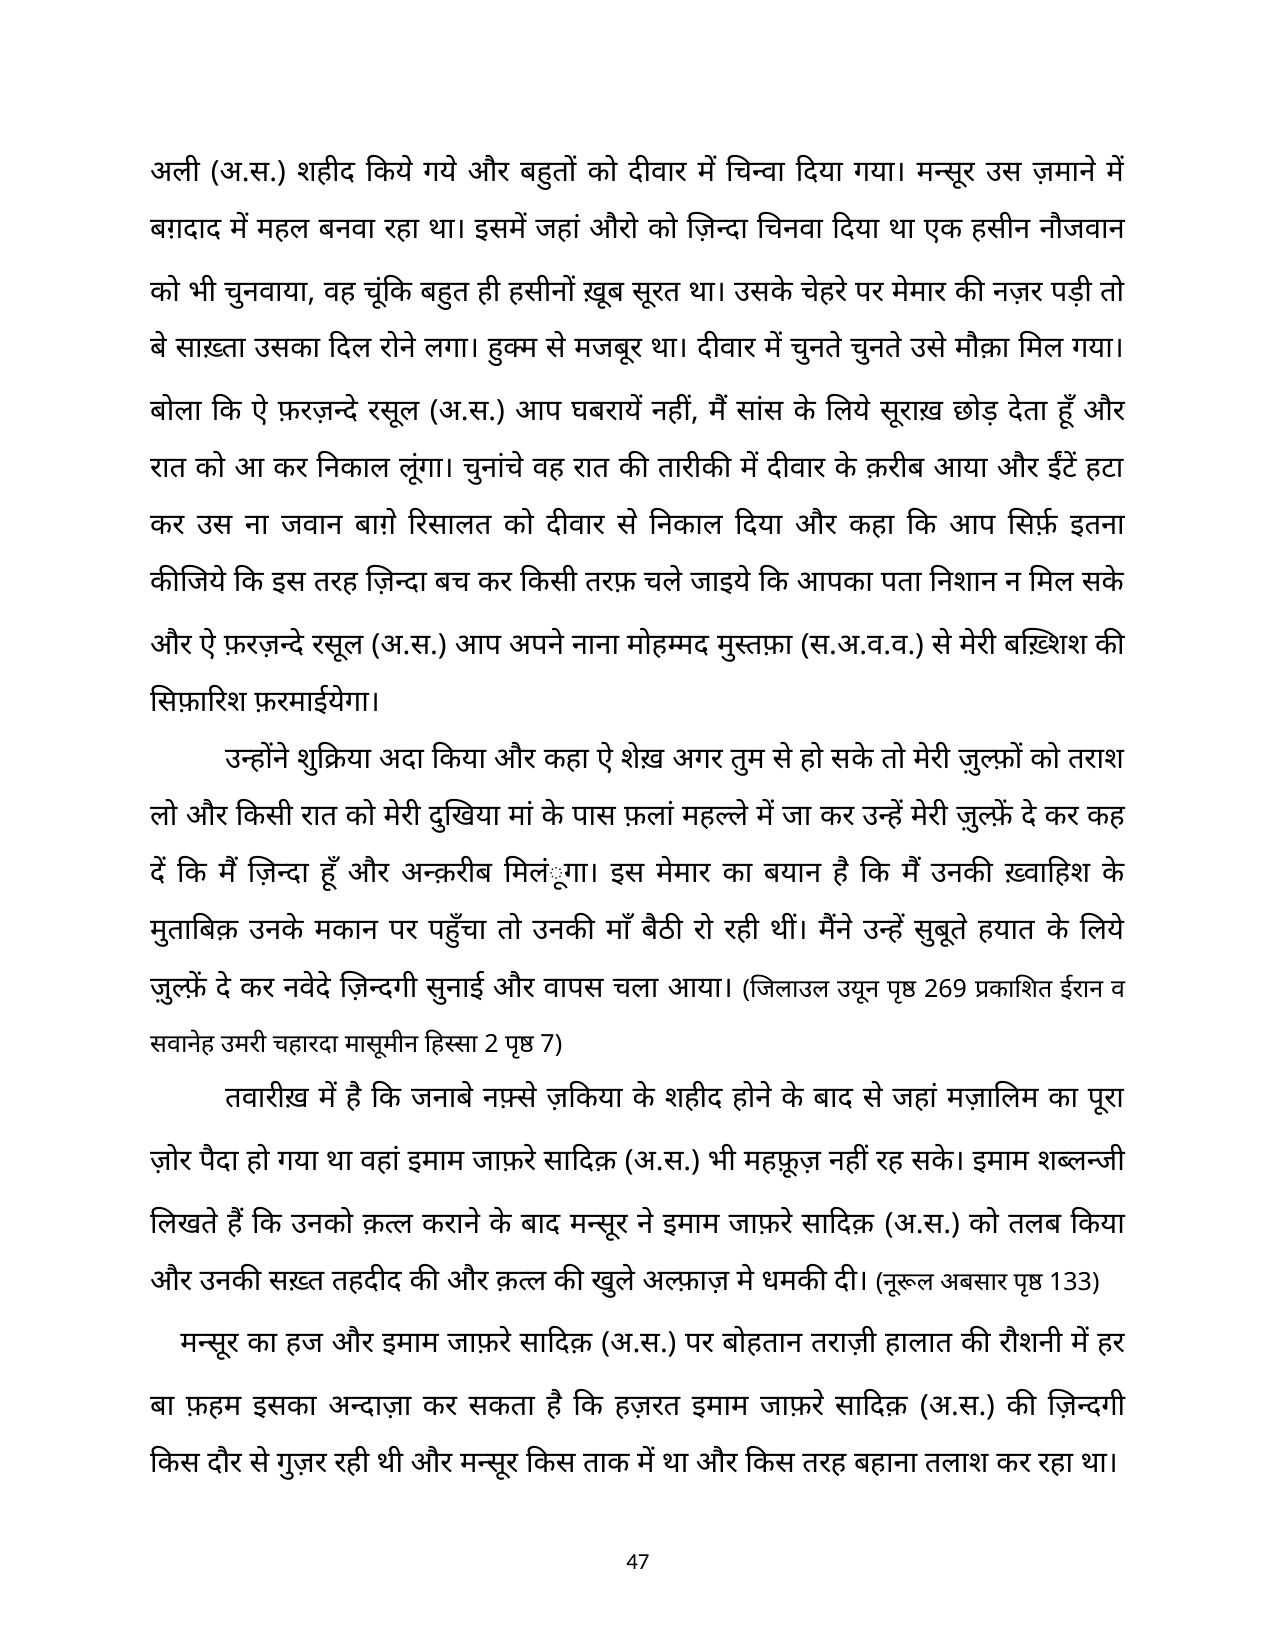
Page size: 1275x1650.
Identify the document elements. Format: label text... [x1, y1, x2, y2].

text मन्सूर का हज और इमाम जाफ़रे सादिक़ (अ.स.) पर बोहतान तराज़ी हालात की रौशनी में हर बा फ़हम इसका अन्दाज़ा कर सकता है कि हज़रत इमाम जाफ़रे सादिक़ (अ.स.) की ज़िन्दगी किस दौर से गुज़र रही थी और मन्सूर किस ताक में था और किस तरह बहाना तलाश कर रहा था। [150, 1322, 1125, 1484]
text उन्होंने शुक्रिया अदा किया और कहा ऐ शेख़ अगर तुम से हो सके तो मेरी ज़ुल्फ़ों को तराश लो और किसी रात को मेरी दुखिया मां के पास फ़लां महल्ले में जा कर उन्हें मेरी ज़ुल्फ़ें दे कर कह दें कि मैं ज़िन्दा हूँ और अन्क़रीब मिलंूगा। इस मेमार का बयान है कि मैं उनकी ख़्वाहिश के मुताबिक़ उनके मकान पर पहुँचा तो उनकी माँ बैठी रो रही थीं। मैंने उन्हें सुबूते हयात के लिये ज़ुल्फ़ें दे कर नवेदे ज़िन्दगी सुनाई और वापस चला आया। (जिलाउल उयून पृष्ठ 269 प्रकाशित ईरान व सवानेह उमरी चहारदा मासूमीन हिस्सा 2 पृष्ठ 7) [150, 742, 1125, 1063]
text तवारीख़ में है कि जनाबे नफ़्से ज़किया के शहीद होने के बाद से जहां मज़ालिम का पूरा ज़ोर पैदा हो गया था वहां इमाम जाफ़रे सादिक़ (अ.स.) भी महफ़ूज़ नहीं रह सके। इमाम शब्लन्जी लिखते हैं कि उनको क़त्ल कराने के बाद मन्सूर ने इमाम जाफ़रे सादिक़ (अ.स.) को तलब किया और उनकी सख़्त तहदीद की और क़त्ल की खुले अल्फ़ाज़ मे धमकी दी। (नूरूल अबसार पृष्ठ 133) [150, 1081, 1125, 1302]
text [150, 150, 1125, 723]
